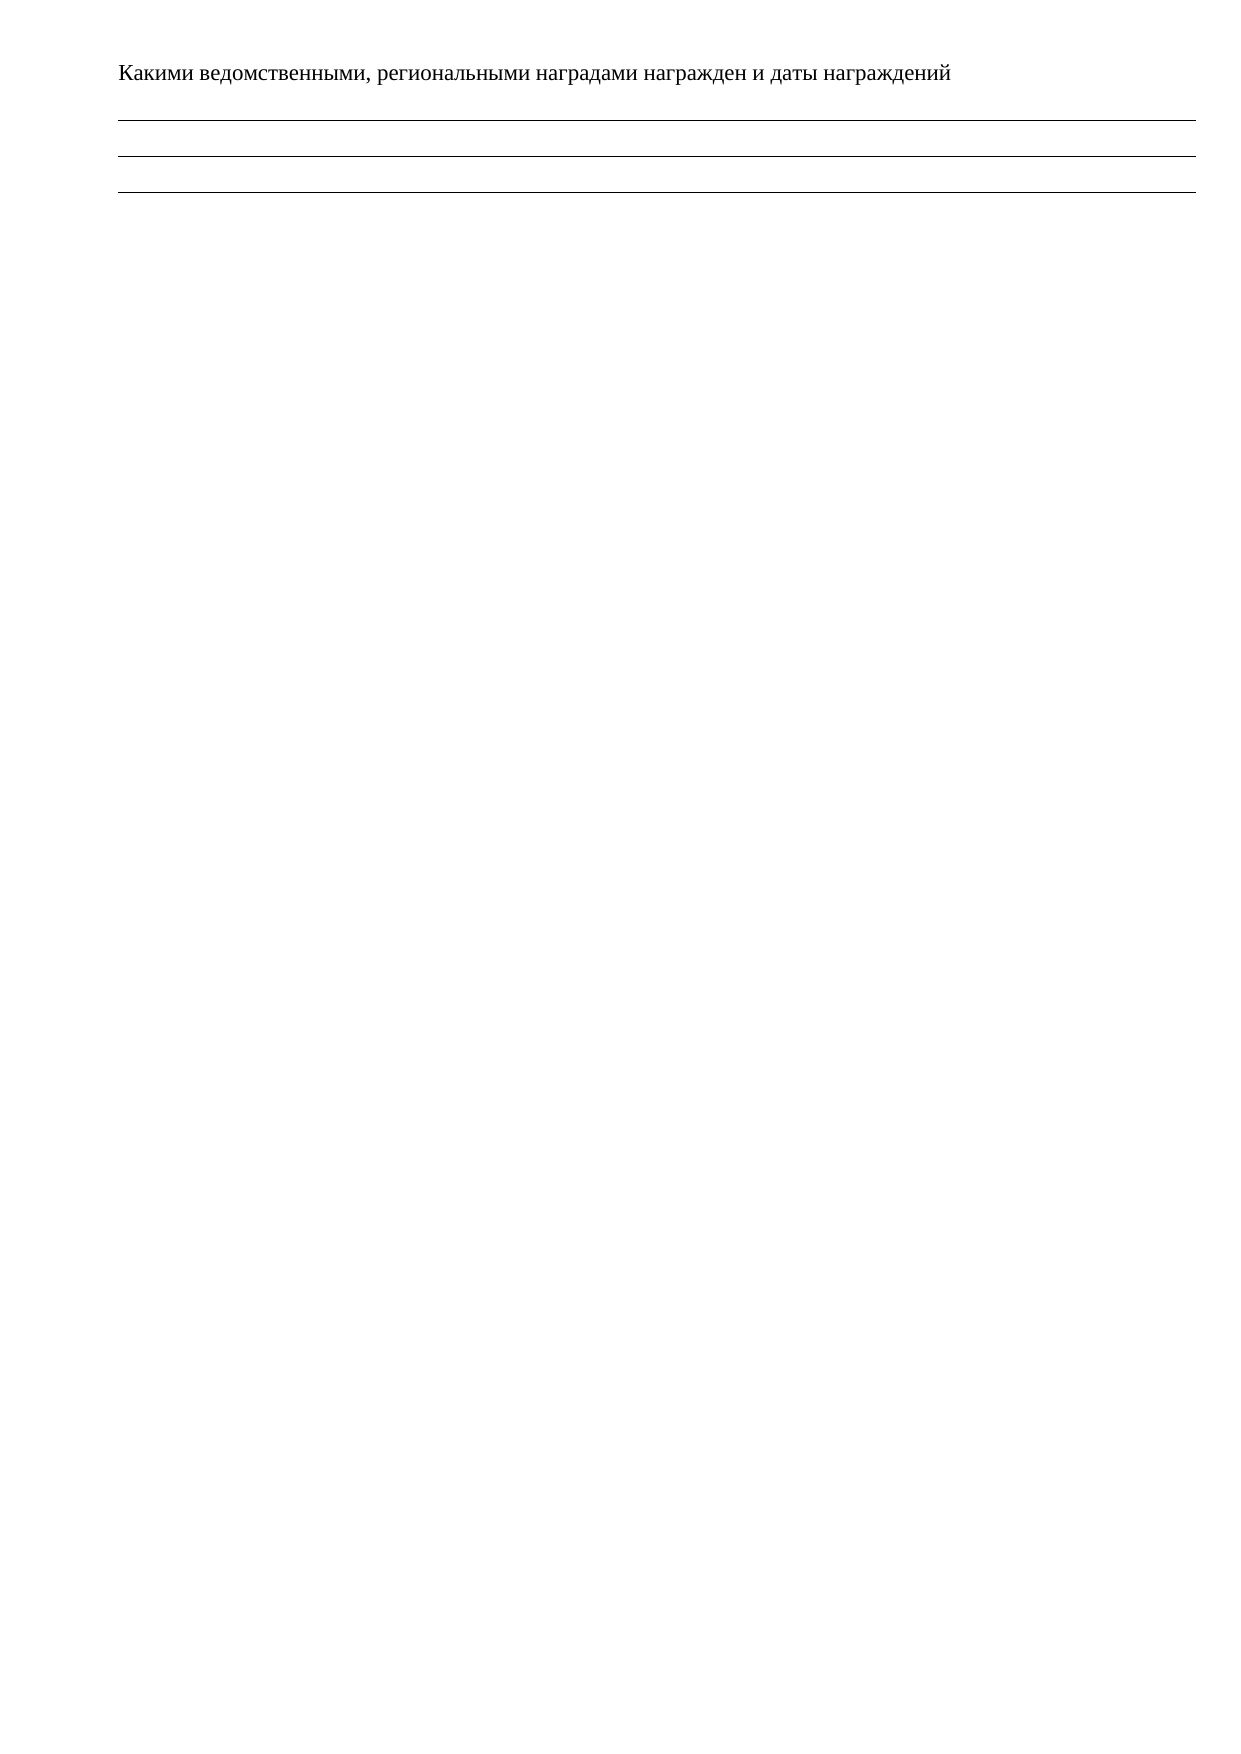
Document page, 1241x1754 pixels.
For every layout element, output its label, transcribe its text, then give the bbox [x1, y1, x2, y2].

text Какими ведомственными, региональными наградами награжден и даты награждений [118, 59, 1196, 85]
